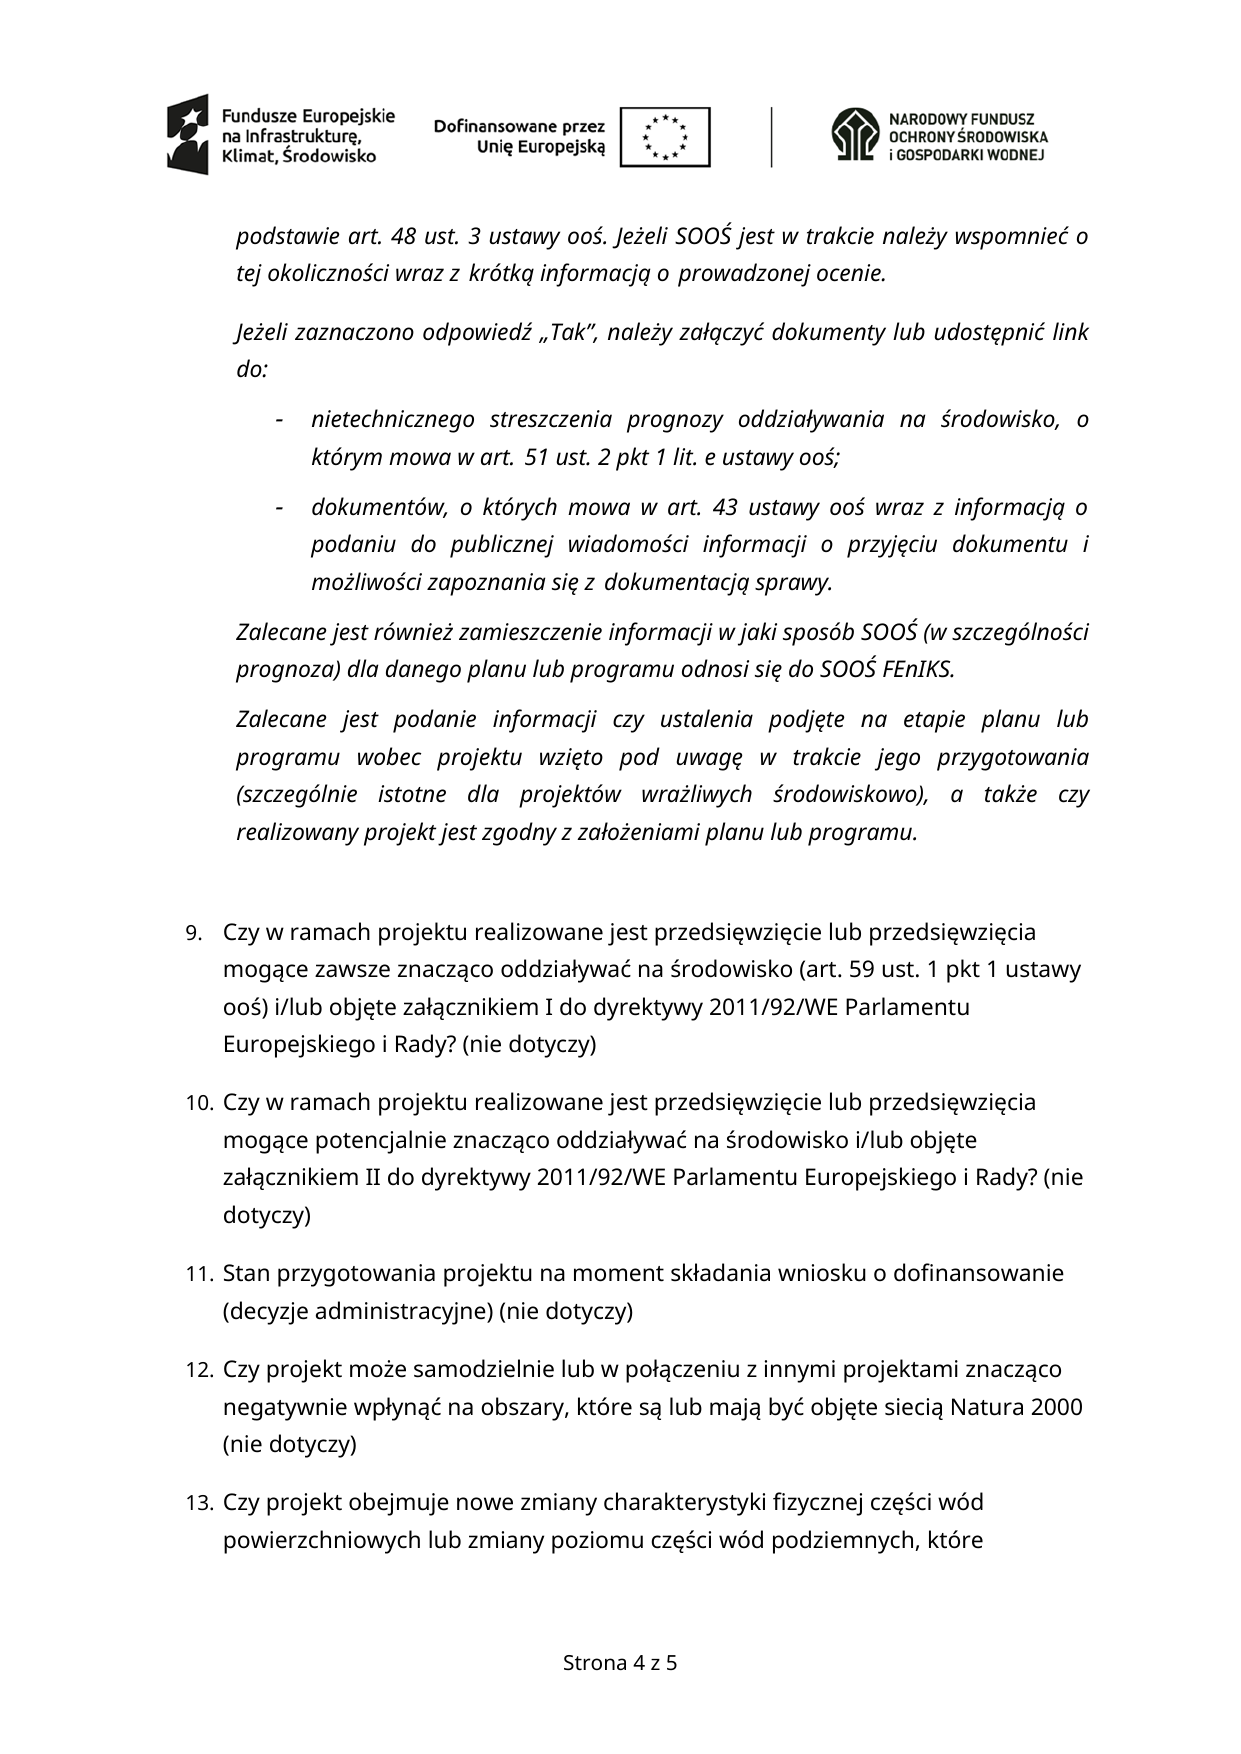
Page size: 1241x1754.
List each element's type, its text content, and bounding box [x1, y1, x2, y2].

list Czy projekt może samodzielnie lub w połączeniu z innymi projektami znacząco negatywnie wpłynąć na obszary, które są lub mają być objęte siecią Natura 2000 (nie dotyczy) [185, 1353, 1093, 1459]
list dokumentów, o których mowa w art. 43 ustawy ooś wraz z informacją o podaniu do publicznej wiadomości informacji o przyjęciu dokumentu i możliwości zapoznania się z dokumentacją sprawy. [274, 491, 1093, 597]
text Zalecane jest podanie informacji czy ustalenia podjęte na etapie planu lub programu wobec projektu wzięto pod uwagę w trakcie jego przygotowania (szczególnie istotne dla projektów wrażliwych środowiskowo), a także czy realizowany projekt jest zgodny z założeniami planu lub programu. [236, 703, 1093, 847]
list Stan przygotowania projektu na moment składania wniosku o dofinansowanie (decyzje administracyjne) (nie dotyczy) [185, 1257, 1093, 1326]
list Czy w ramach projektu realizowane jest przedsięwzięcie lub przedsięwzięcia mogące potencjalnie znacząco oddziaływać na środowisko i/lub objęte załącznikiem II do dyrektywy 2011/92/WE Parlamentu Europejskiego i Rady? (nie dotyczy) [185, 1086, 1093, 1230]
list Czy w ramach projektu realizowane jest przedsięwzięcie lub przedsięwzięcia mogące zawsze znacząco oddziaływać na środowisko (art. 59 ust. 1 pkt 1 ustawy ooś) i/lub objęte załącznikiem I do dyrektywy 2011/92/WE Parlamentu Europejskiego i Rady? (nie dotyczy) [185, 916, 1093, 1059]
text Jeżeli zaznaczono odpowiedź „Tak”, należy załączyć dokumenty lub udostępnić link do: [236, 316, 1093, 384]
text Zalecane jest również zamieszczenie informacji w jaki sposób SOOŚ (w szczególności prognoza) dla danego planu lub programu odnosi się do SOOŚ FEnIKS. [236, 616, 1093, 684]
picture [147, 73, 1092, 195]
list nietechnicznego streszczenia prognozy oddziaływania na środowisko, o którym mowa w art. 51 ust. 2 pkt 1 lit. e ustawy ooś; [274, 403, 1093, 472]
